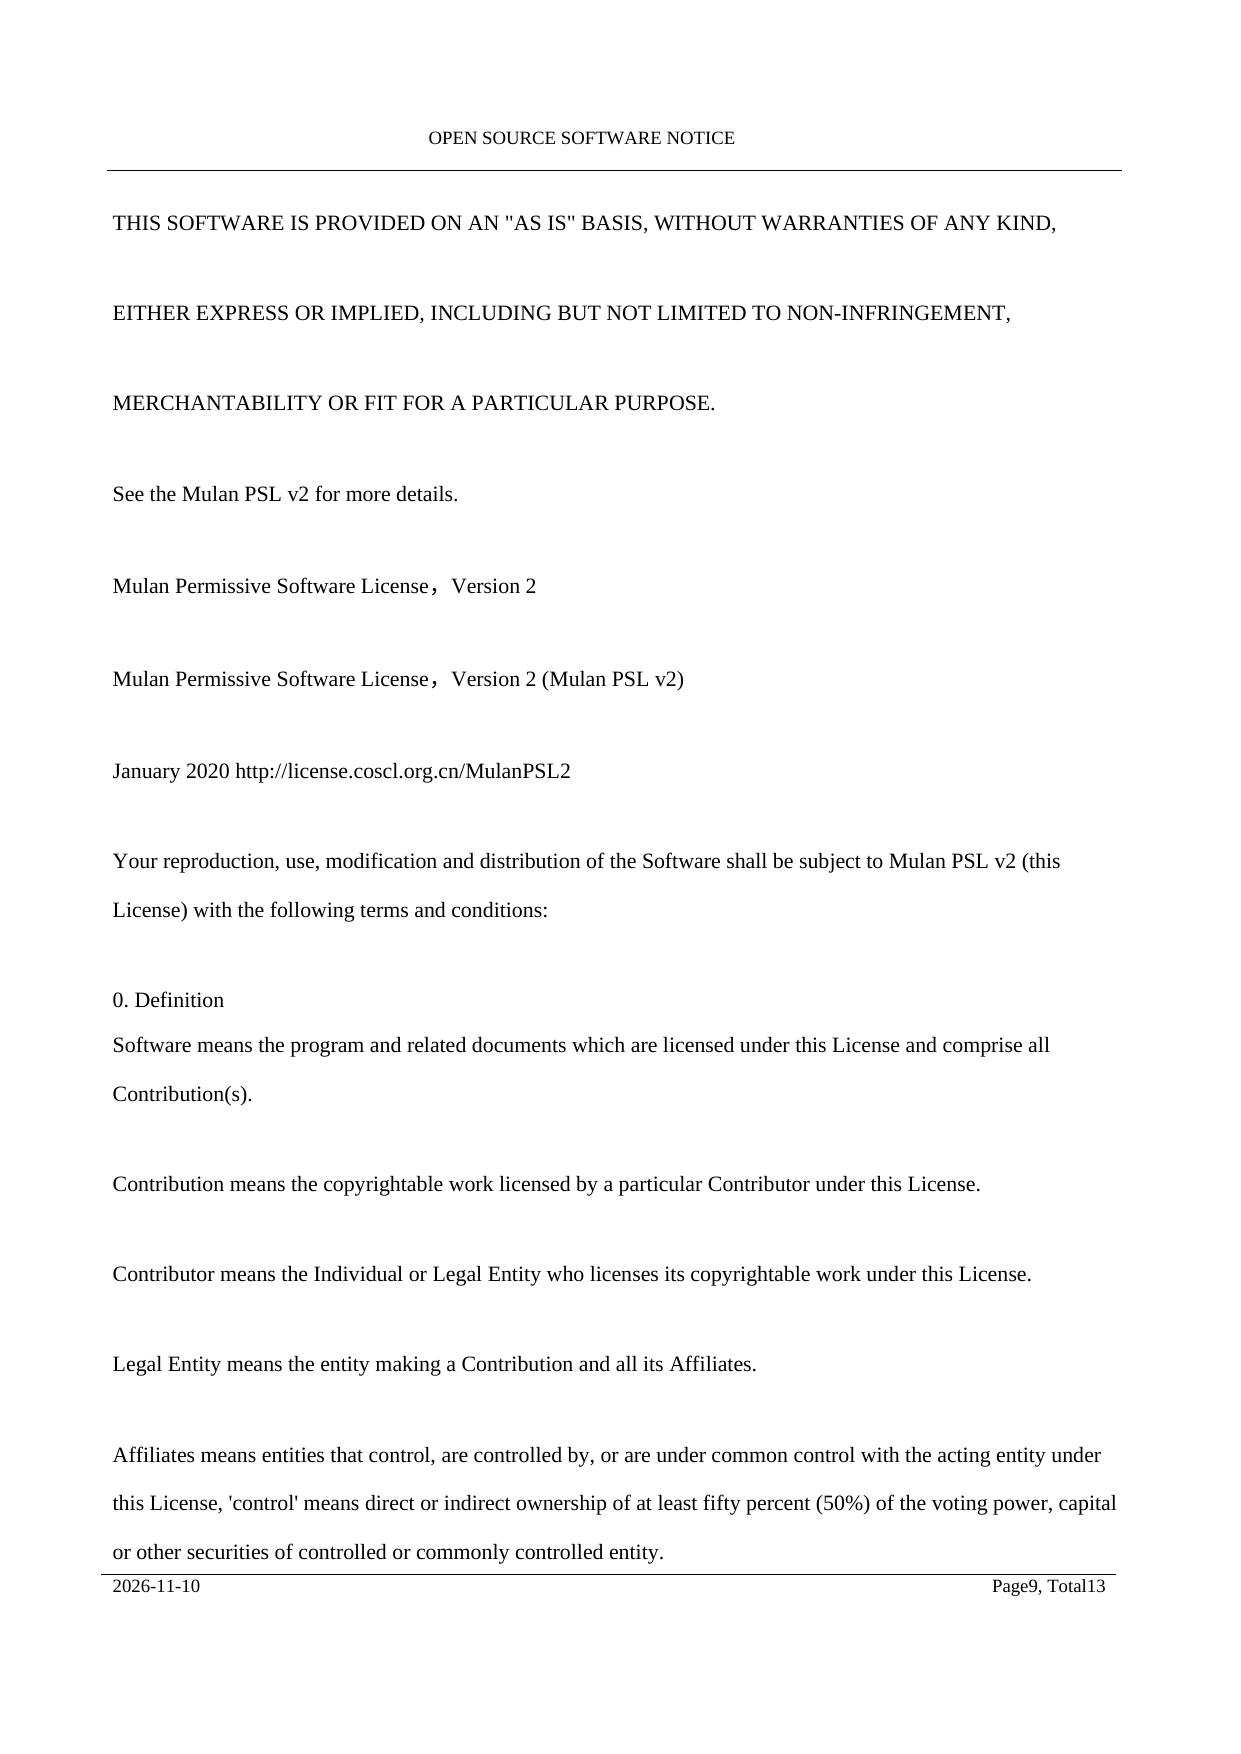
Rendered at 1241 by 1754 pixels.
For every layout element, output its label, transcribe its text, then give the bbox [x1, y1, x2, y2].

text Contributor means the Individual or Legal Entity who licenses its copyrightable work under this License. [112, 1257, 1128, 1290]
text Software means the program and related documents which are licensed under this License and comprise all Contribution(s). [112, 1028, 1128, 1109]
text Your reproduction, use, modification and distribution of the Software shall be subject to Mulan PSL v2 (this License) with the following terms and conditions: [112, 844, 1128, 926]
text EITHER EXPRESS OR IMPLIED, INCLUDING BUT NOT LIMITED TO NON-INFRINGEMENT, [112, 297, 1128, 329]
text MERCHANTABILITY OR FIT FOR A PARTICULAR PURPOSE. [112, 387, 1128, 419]
text Mulan Permissive Software License，Version 2 [112, 567, 1128, 600]
text Legal Entity means the entity making a Contribution and all its Affiliates. [112, 1348, 1128, 1380]
text Contribution means the copyrightable work licensed by a particular Contributor under this License. [112, 1167, 1128, 1200]
text Affiliates means entities that control, are controlled by, or are under common control with the acting entity under this License, 'control' means direct or indirect ownership of at least fifty percent (50%) of the voting power, capital or other securities of controlled or commonly controlled entity. [112, 1438, 1128, 1568]
text See the Mulan PSL v2 for more details. [112, 477, 1128, 509]
text 0. Definition [112, 983, 1128, 1016]
text Mulan Permissive Software License，Version 2 (Mulan PSL v2) [112, 661, 1128, 693]
text January 2020 http://license.coscl.org.cn/MulanPSL2 [112, 754, 1128, 787]
text THIS SOFTWARE IS PROVIDED ON AN "AS IS" BASIS, WITHOUT WARRANTIES OF ANY KIND, [112, 206, 1128, 239]
